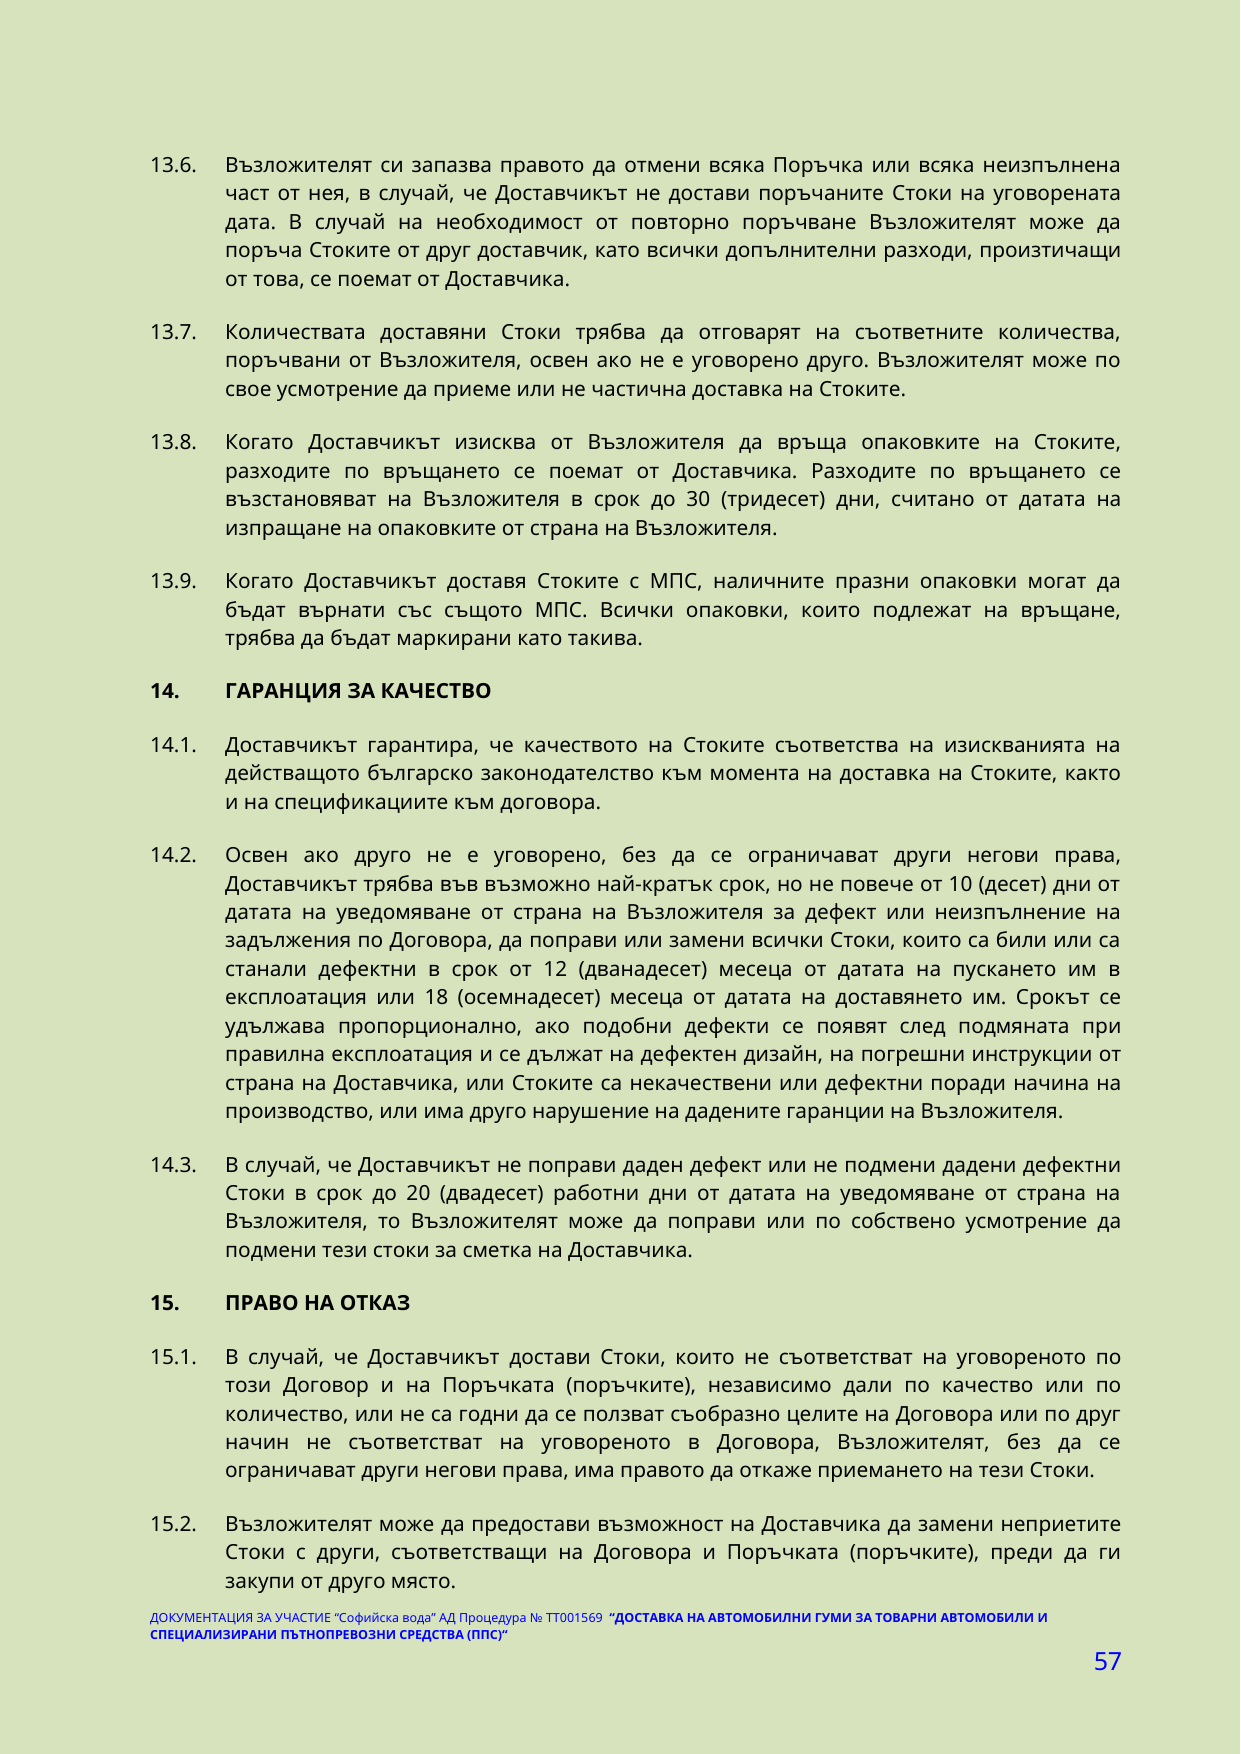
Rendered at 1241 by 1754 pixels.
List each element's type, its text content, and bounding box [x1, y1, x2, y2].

list Количествата доставяни Стоки трябва да отговарят на съответните количества, поръчвани от Възложителя, освен ако не е уговорено друго. Възложителят може по свое усмотрение да приеме или не частична доставка на Стоките. [150, 317, 1122, 402]
list Доставчикът гарантира, че качеството на Стоките съответства на изискванията на действащото българско законодателство към момента на доставка на Стоките, както и на спецификациите към договора. [150, 730, 1122, 815]
list Когато Доставчикът изисква от Възложителя да връща опаковките на Стоките, разходите по връщането се поемат от Доставчика. Разходите по връщането се възстановяват на Възложителя в срок до 30 (тридесет) дни, считано от датата на изпращане на опаковките от страна на Възложителя. [150, 427, 1122, 541]
list ГАРАНЦИЯ ЗА КАЧЕСТВО [150, 677, 1122, 705]
list Възложителят може да предостави възможност на Доставчика да замени неприетите Стоки с други, съответстващи на Договора и Поръчката (поръчките), преди да ги закупи от друго място. [150, 1509, 1122, 1594]
list Възложителят си запазва правото да отмени всяка Поръчка или всяка неизпълнена част от нея, в случай, че Доставчикът не достави поръчаните Стоки на уговорената дата. В случай на необходимост от повторно поръчване Възложителят може да поръча Стоките от друг доставчик, като всички допълнителни разходи, произтичащи от това, се поемат от Доставчика. [150, 150, 1122, 292]
list В случай, че Доставчикът достави Стоки, които не съответстват на уговореното по този Договор и на Поръчката (поръчките), независимо дали по качество или по количество, или не са годни да се ползват съобразно целите на Договора или по друг начин не съответстват на уговореното в Договора, Възложителят, без да се ограничават други негови права, има правото да откаже приемането на тези Стоки. [150, 1342, 1122, 1484]
list Когато Доставчикът доставя Стоките с МПС, наличните празни опаковки могат да бъдат върнати със същото МПС. Всички опаковки, които подлежат на връщане, трябва да бъдат маркирани като такива. [150, 566, 1122, 652]
list Освен ако друго не е уговорено, без да се ограничават други негови права, Доставчикът трябва във възможно най-кратък срок, но не повече от 10 (десет) дни от датата на уведомяване от страна на Възложителя за дефект или неизпълнение на задължения по Договора, да поправи или замени всички Стоки, които са били или са станали дефектни в срок от 12 (дванадесет) месеца от датата на пускането им в експлоатация или 18 (осемнадесет) месеца от датата на доставянето им. Срокът се удължава пропорционално, ако подобни дефекти се появят след подмяната при правилна експлоатация и се дължат на дефектен дизайн, на погрешни инструкции от страна на Доставчика, или Стоките са некачествени или дефектни поради начина на производство, или има друго нарушение на дадените гаранции на Възложителя. [150, 840, 1122, 1125]
list ПРАВО НА ОТКАЗ [150, 1288, 1122, 1317]
list В случай, че Доставчикът не поправи даден дефект или не подмени дадени дефектни Стоки в срок до 20 (двадесет) работни дни от датата на уведомяване от страна на Възложителя, то Възложителят може да поправи или по собствено усмотрение да подмени тези стоки за сметка на Доставчика. [150, 1150, 1122, 1263]
